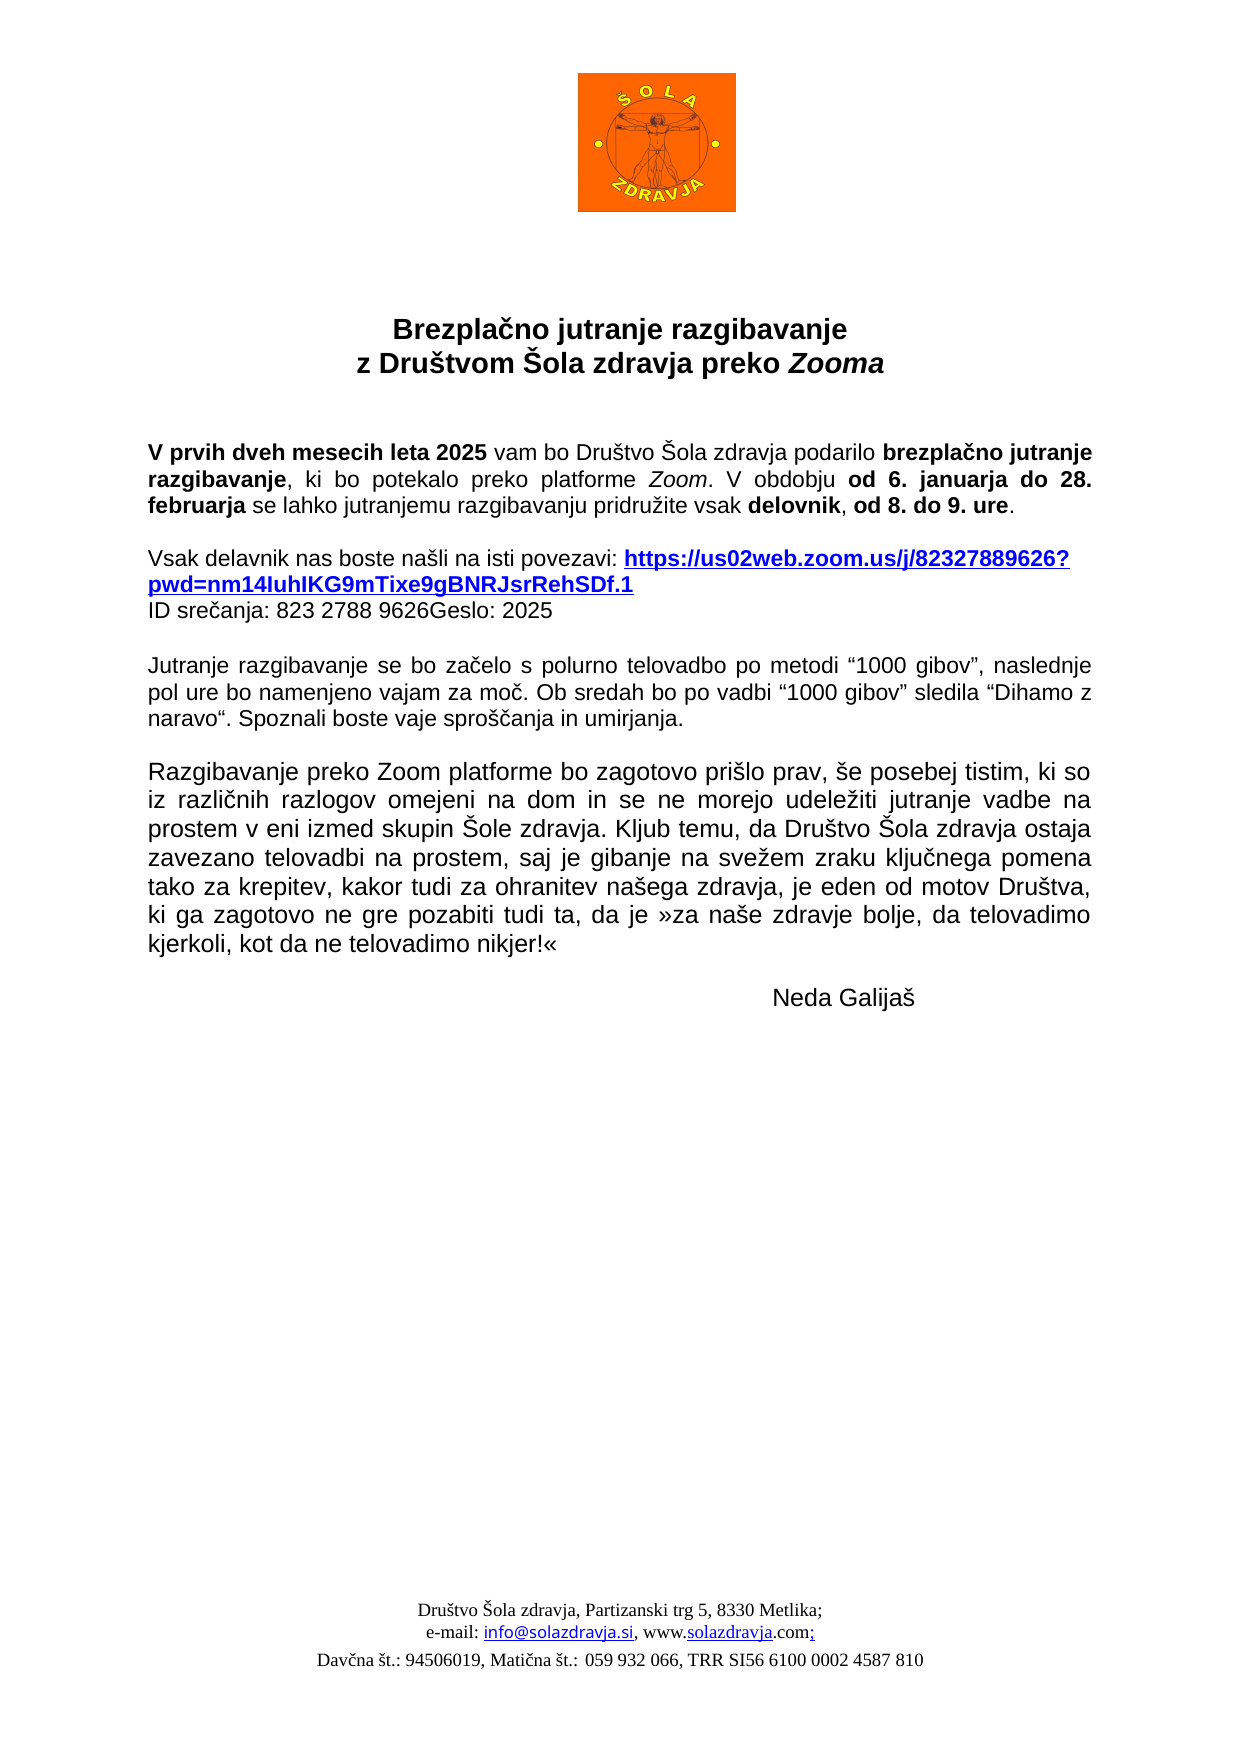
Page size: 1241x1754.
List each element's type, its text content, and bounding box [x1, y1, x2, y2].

text Neda Galijaš [148, 983, 1093, 1012]
text Vsak delavnik nas boste našli na isti povezavi: https://us02web.zoom.us/j/82327889626?pwd=nm14IuhIKG9mTixe9gBNRJsrRehSDf.1 ID srečanja: 823 2788 9626Geslo: 2025 [148, 545, 1093, 624]
text z Društvom Šola zdravja preko Zooma [148, 346, 1093, 379]
text Razgibavanje preko Zoom platforme bo zagotovo prišlo prav, še posebej tistim, ki so iz različnih razlogov omejeni na dom in se ne morejo udeležiti jutranje vadbe na prostem v eni izmed skupin Šole zdravja. Kljub temu, da Društvo Šola zdravja ostaja zavezano telovadbi na prostem, saj je gibanje na svežem zraku ključnega pomena tako za krepitev, kakor tudi za ohranitev našega zdravja, je eden od motov Društva, ki ga zagotovo ne gre pozabiti tudi ta, da je »za naše zdravje bolje, da telovadimo kjerkoli, kot da ne telovadimo nikjer!« [148, 757, 1093, 958]
text V prvih dveh mesecih leta 2025 vam bo Društvo Šola zdravja podarilo brezplačno jutranje razgibavanje, ki bo potekalo preko platforme Zoom. V obdobju od 6. januarja do 28. februarja se lahko jutranjemu razgibavanju pridružite vsak delovnik, od 8. do 9. ure. [148, 439, 1093, 518]
picture [578, 73, 736, 212]
text Brezplačno jutranje razgibavanje [148, 312, 1093, 346]
text Jutranje razgibavanje se bo začelo s polurno telovadbo po metodi “1000 gibov”, naslednje pol ure bo namenjeno vajam za moč. Ob sredah bo po vadbi “1000 gibov” sledila “Dihamo z naravo“. Spoznali boste vaje sproščanja in umirjanja. [148, 652, 1093, 732]
